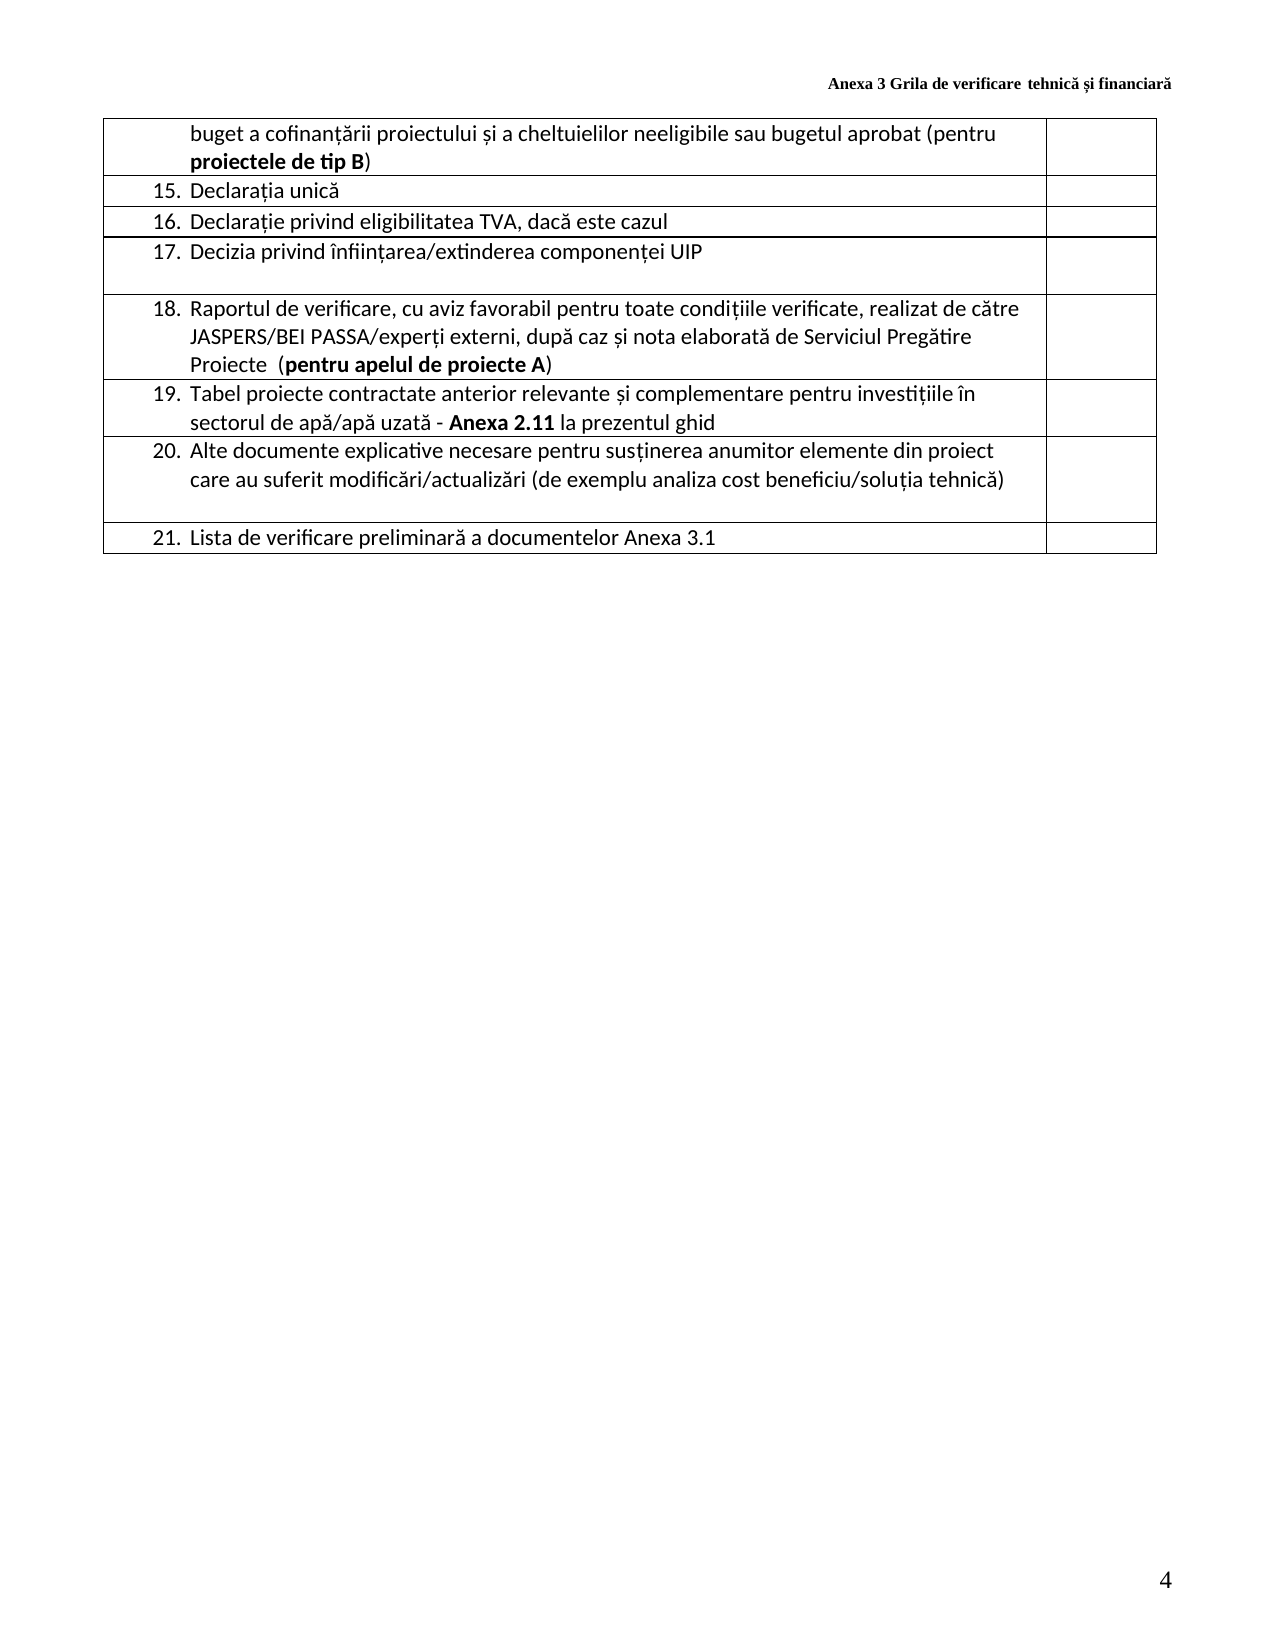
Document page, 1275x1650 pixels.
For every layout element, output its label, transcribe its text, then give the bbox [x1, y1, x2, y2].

table_cell Raportul de verificare, cu aviz favorabil pentru toate condițiile verificate, realizat de către JASPERS/BEI PASSA/experți externi, după caz și nota elaborată de Serviciul Pregătire Proiecte (pentru apelul de proiecte A) [104, 295, 1046, 378]
table_cell [1047, 437, 1156, 522]
table_cell [1047, 238, 1156, 293]
table_cell [1047, 176, 1156, 206]
table_cell Lista de verificare preliminară a documentelor Anexa 3.1 [104, 523, 1046, 553]
table_cell Alte documente explicative necesare pentru susținerea anumitor elemente din proiect care au suferit modificări/actualizări (de exemplu analiza cost beneficiu/soluția tehnică) [104, 437, 1046, 522]
table_cell Tabel proiecte contractate anterior relevante și complementare pentru investițiile în sectorul de apă/apă uzată - Anexa 2.11 la prezentul ghid [104, 380, 1046, 436]
table_cell Declarație privind eligibilitatea TVA, dacă este cazul [104, 207, 1046, 236]
table_cell [1047, 295, 1156, 378]
table_cell Declarația unică [104, 176, 1046, 206]
table_cell [1047, 523, 1156, 553]
table_cell Decizia privind înfiinţarea/extinderea componenței UIP [104, 238, 1046, 293]
table_cell [1047, 119, 1156, 175]
table_cell [1047, 207, 1156, 236]
table_cell [1047, 380, 1156, 436]
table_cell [104, 119, 1046, 175]
